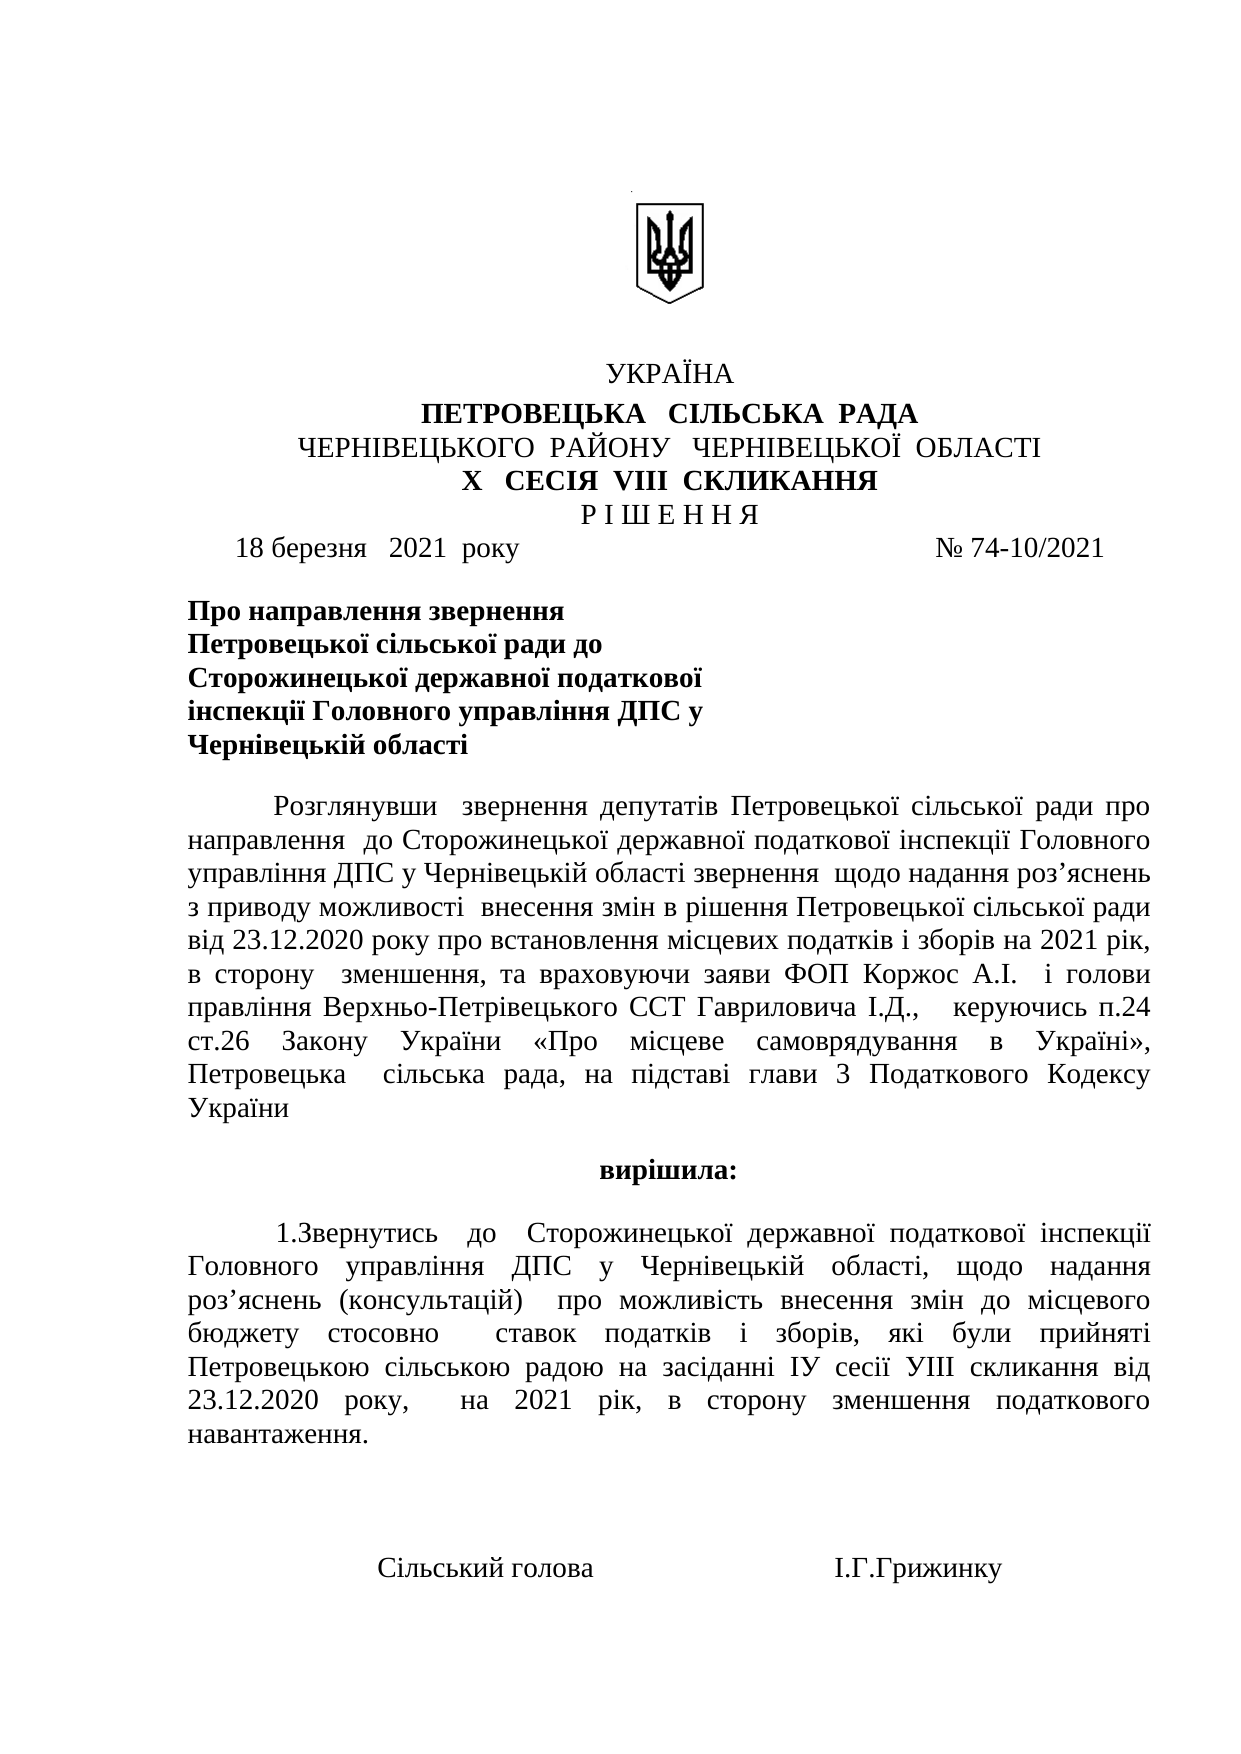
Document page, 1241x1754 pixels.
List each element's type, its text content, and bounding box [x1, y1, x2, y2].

text вирішила: [187, 1152, 1149, 1186]
text 18 березня 2021 року № 74-10/2021 [187, 530, 1152, 564]
text ЧЕРНІВЕЦЬКОГО РАЙОНУ ЧЕРНІВЕЦЬКОЇ ОБЛАСТІ [187, 430, 1152, 463]
text Сільський голова І.Г.Грижинку [187, 1550, 1152, 1584]
text Р І Ш Е Н Н Я [187, 497, 1152, 530]
picture [612, 174, 727, 325]
text Чернівецькій області [187, 727, 1152, 760]
text Петровецької сільської ради до [187, 626, 1152, 660]
text УКРАЇНА [187, 356, 1152, 390]
text ПЕТРОВЕЦЬКА СІЛЬСЬКА РАДА [187, 396, 1152, 430]
text 1.Звернутись до Сторожинецької державної податкової інспекції Головного управління ДПС у Чернівецькій області, щодо надання роз’яснень (консультацій) про можливість внесення змін до місцевого бюджету стосовно ставок податків і зборів, які були прийняті Петровецькою сільською радою на засіданні ІУ сесії УІІІ скликання від 23.12.2020 року, на 2021 рік, в сторону зменшення податкового навантаження. [187, 1215, 1152, 1449]
text Про направлення звернення [187, 593, 1152, 626]
text інспекції Головного управління ДПС у [187, 693, 1152, 727]
text Розглянувши звернення депутатів Петровецької сільської ради про направлення до Сторожинецької державної податкової інспекції Головного управління ДПС у Чернівецькій області звернення щодо надання роз’яснень з приводу можливості внесення змін в рішення Петровецької сільської ради від 23.12.2020 року про встановлення місцевих податків і зборів на 2021 рік, в сторону зменшення, та враховуючи заяви ФОП Коржос А.І. і голови правління Верхньо-Петрівецького ССТ Гавриловича І.Д., керуючись п.24 ст.26 Закону України «Про місцеве самоврядування в Україні», Петровецька сільська рада, на підставі глави 3 Податкового Кодексу України [187, 788, 1152, 1124]
text Сторожинецької державної податкової [187, 660, 1152, 693]
text Х CЕСІЯ VІІІ СКЛИКАННЯ [187, 463, 1152, 497]
